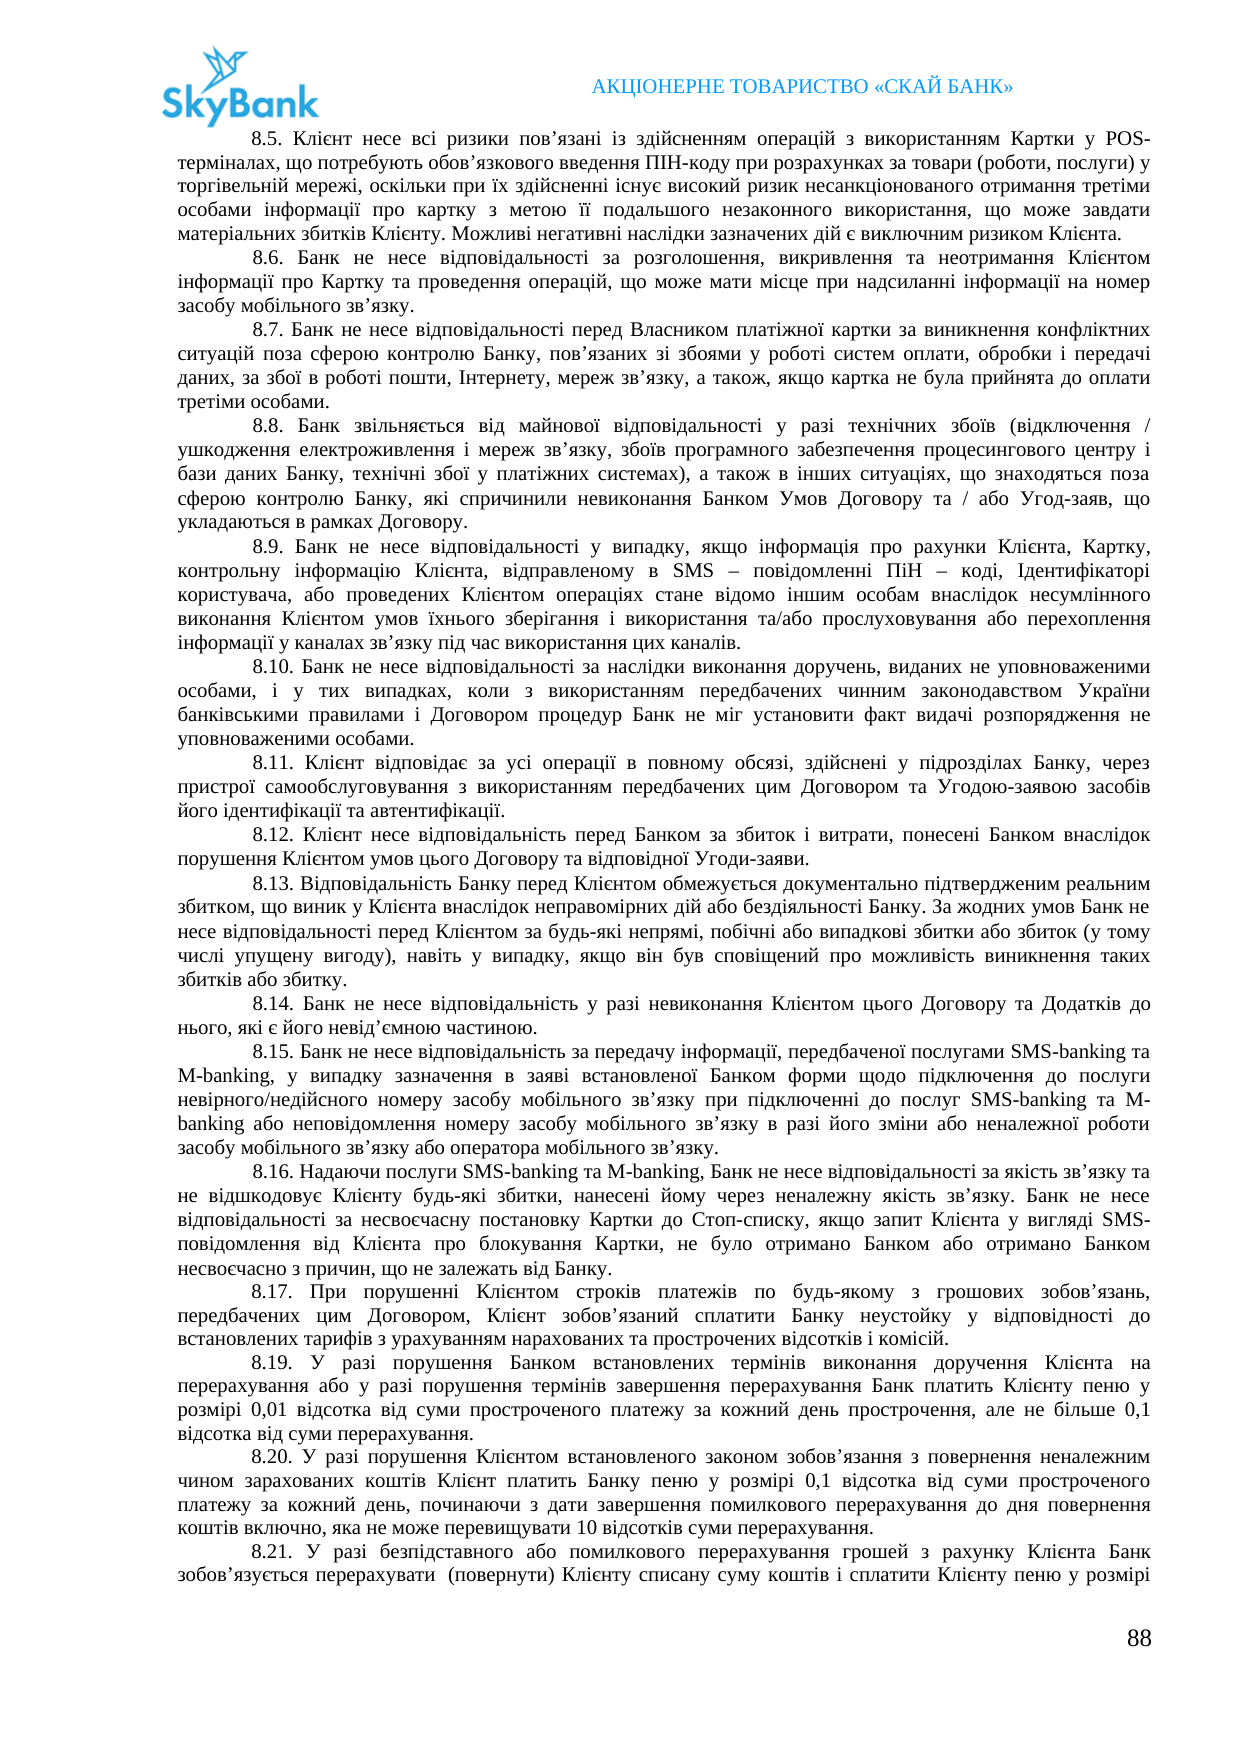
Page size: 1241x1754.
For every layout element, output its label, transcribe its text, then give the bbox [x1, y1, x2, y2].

text 8.10. Банк не несе відповідальності за наслідки виконання доручень, виданих не уповноваженими особами, і у тих випадках, коли з використанням передбачених чинним законодавством України банківськими правилами і Договором процедур Банк не міг установити факт видачі розпорядження не уповноваженими особами. [177, 654, 1152, 750]
text 8.9. Банк не несе відповідальності у випадку, якщо інформація про рахунки Клієнта, Картку, контрольну інформацію Клієнта, відправленому в SMS – повідомленні ПіН – коді, Ідентифікаторі користувача, або проведених Клієнтом операціях стане відомо іншим особам внаслідок несумлінного виконання Клієнтом умов їхнього зберігання і використання та/або прослуховування або перехоплення інформації у каналах зв’язку під час використання цих каналів. [177, 533, 1152, 654]
text 8.8. Банк звільняється від майнової відповідальності у разі технічних збоїв (відключення / ушкодження електроживлення і мереж зв’язку, збоїв програмного забезпечення процесингового центру і бази даних Банку, технічні збої у платіжних системах), а також в інших ситуаціях, що знаходяться поза сферою контролю Банку, які спричинили невиконання Банком Умов Договору та / або Угод-заяв, що укладаються в рамках Договору. [177, 413, 1152, 533]
text 8.16. Надаючи послуги SMS-banking та М-banking, Банк не несе відповідальності за якість зв’язку та не відшкодовує Клієнту будь-які збитки, нанесені йому через неналежну якість зв’язку. Банк не несе відповідальності за несвоєчасну постановку Картки до Стоп-списку, якщо запит Клієнта у вигляді SMS-повідомлення від Клієнта про блокування Картки, не було отримано Банком або отримано Банком несвоєчасно з причин, що не залежать від Банку. [177, 1159, 1152, 1279]
text 8.12. Клієнт несе відповідальність перед Банком за збиток і витрати, понесені Банком внаслідок порушення Клієнтом умов цього Договору та відповідної Угоди-заяви. [177, 822, 1152, 870]
picture [142, 35, 349, 140]
text 8.6. Банк не несе відповідальності за розголошення, викривлення та неотримання Клієнтом інформації про Картку та проведення операцій, що може мати місце при надсиланні інформації на номер засобу мобільного зв’язку. [177, 245, 1152, 317]
text 8.11. Клієнт відповідає за усі операції в повному обсязі, здійснені у підрозділах Банку, через пристрої самообслуговування з використанням передбачених цим Договором та Угодою-заявою засобів його ідентифікації та автентифікації. [177, 750, 1152, 822]
text 8.19. У разі порушення Банком встановлених термінів виконання доручення Клієнта на перерахування або у разі порушення термінів завершення перерахування Банк платить Клієнту пеню у розмірі 0,01 відсотка від суми простроченого платежу за кожний день прострочення, але не більше 0,1 відсотка від суми перерахування. [177, 1350, 1152, 1445]
text 8.15. Банк не несе відповідальність за передачу інформації, передбаченої послугами SMS-banking та М-banking, у випадку зазначення в заяві встановленої Банком форми щодо підключення до послуги невірного/недійсного номеру засобу мобільного зв’язку при підключенні до послуг SMS-banking та М-banking або неповідомлення номеру засобу мобільного зв’язку в разі його зміни або неналежної роботи засобу мобільного зв’язку або оператора мобільного зв’язку. [177, 1039, 1152, 1159]
text 8.17. При порушенні Клієнтом строків платежів по будь-якому з грошових зобов’язань, передбачених цим Договором, Клієнт зобов’язаний сплатити Банку неустойку у відповідності до встановлених тарифів з урахуванням нарахованих та прострочених відсотків і комісій. [177, 1279, 1152, 1350]
text 8.7. Банк не несе відповідальності перед Власником платіжної картки за виникнення конфліктних ситуацій поза сферою контролю Банку, пов’язаних зі збоями у роботі систем оплати, обробки і передачі даних, за збої в роботі пошти, Інтернету, мереж зв’язку, а також, якщо картка не була прийнята до оплати третіми особами. [177, 317, 1152, 413]
text 8.13. Відповідальність Банку перед Клієнтом обмежується документально підтвердженим реальним збитком, що виник у Клієнта внаслідок неправомірних дій або бездіяльності Банку. За жодних умов Банк не несе відповідальності перед Клієнтом за будь-які непрямі, побічні або випадкові збитки або збиток (у тому числі упущену вигоду), навіть у випадку, якщо він був сповіщений про можливість виникнення таких збитків або збитку. [177, 870, 1152, 991]
text 8.20. У разі порушення Клієнтом встановленого законом зобов’язання з повернення неналежним чином зарахованих коштів Клієнт платить Банку пеню у розмірі 0,1 відсотка від суми простроченого платежу за кожний день, починаючи з дати завершення помилкового перерахування до дня повернення коштів включно, яка не може перевищувати 10 відсотків суми перерахування. [177, 1445, 1152, 1539]
text 8.5. Клієнт несе всі ризики пов’язані із здійсненням операцій з використанням Картки у POS-терміналах, що потребують обов’язкового введення ПІН-коду при розрахунках за товари (роботи, послуги) у торгівельній мережі, оскільки при їх здійсненні існує високий ризик несанкціонованого отримання третіми особами інформації про картку з метою її подальшого незаконного використання, що може завдати матеріальних збитків Клієнту. Можливі негативні наслідки зазначених дій є виключним ризиком Клієнта. [177, 127, 1152, 245]
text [177, 1539, 1152, 1586]
text 8.14. Банк не несе відповідальність у разі невиконання Клієнтом цього Договору та Додатків до нього, які є його невід’ємною частиною. [177, 991, 1152, 1039]
